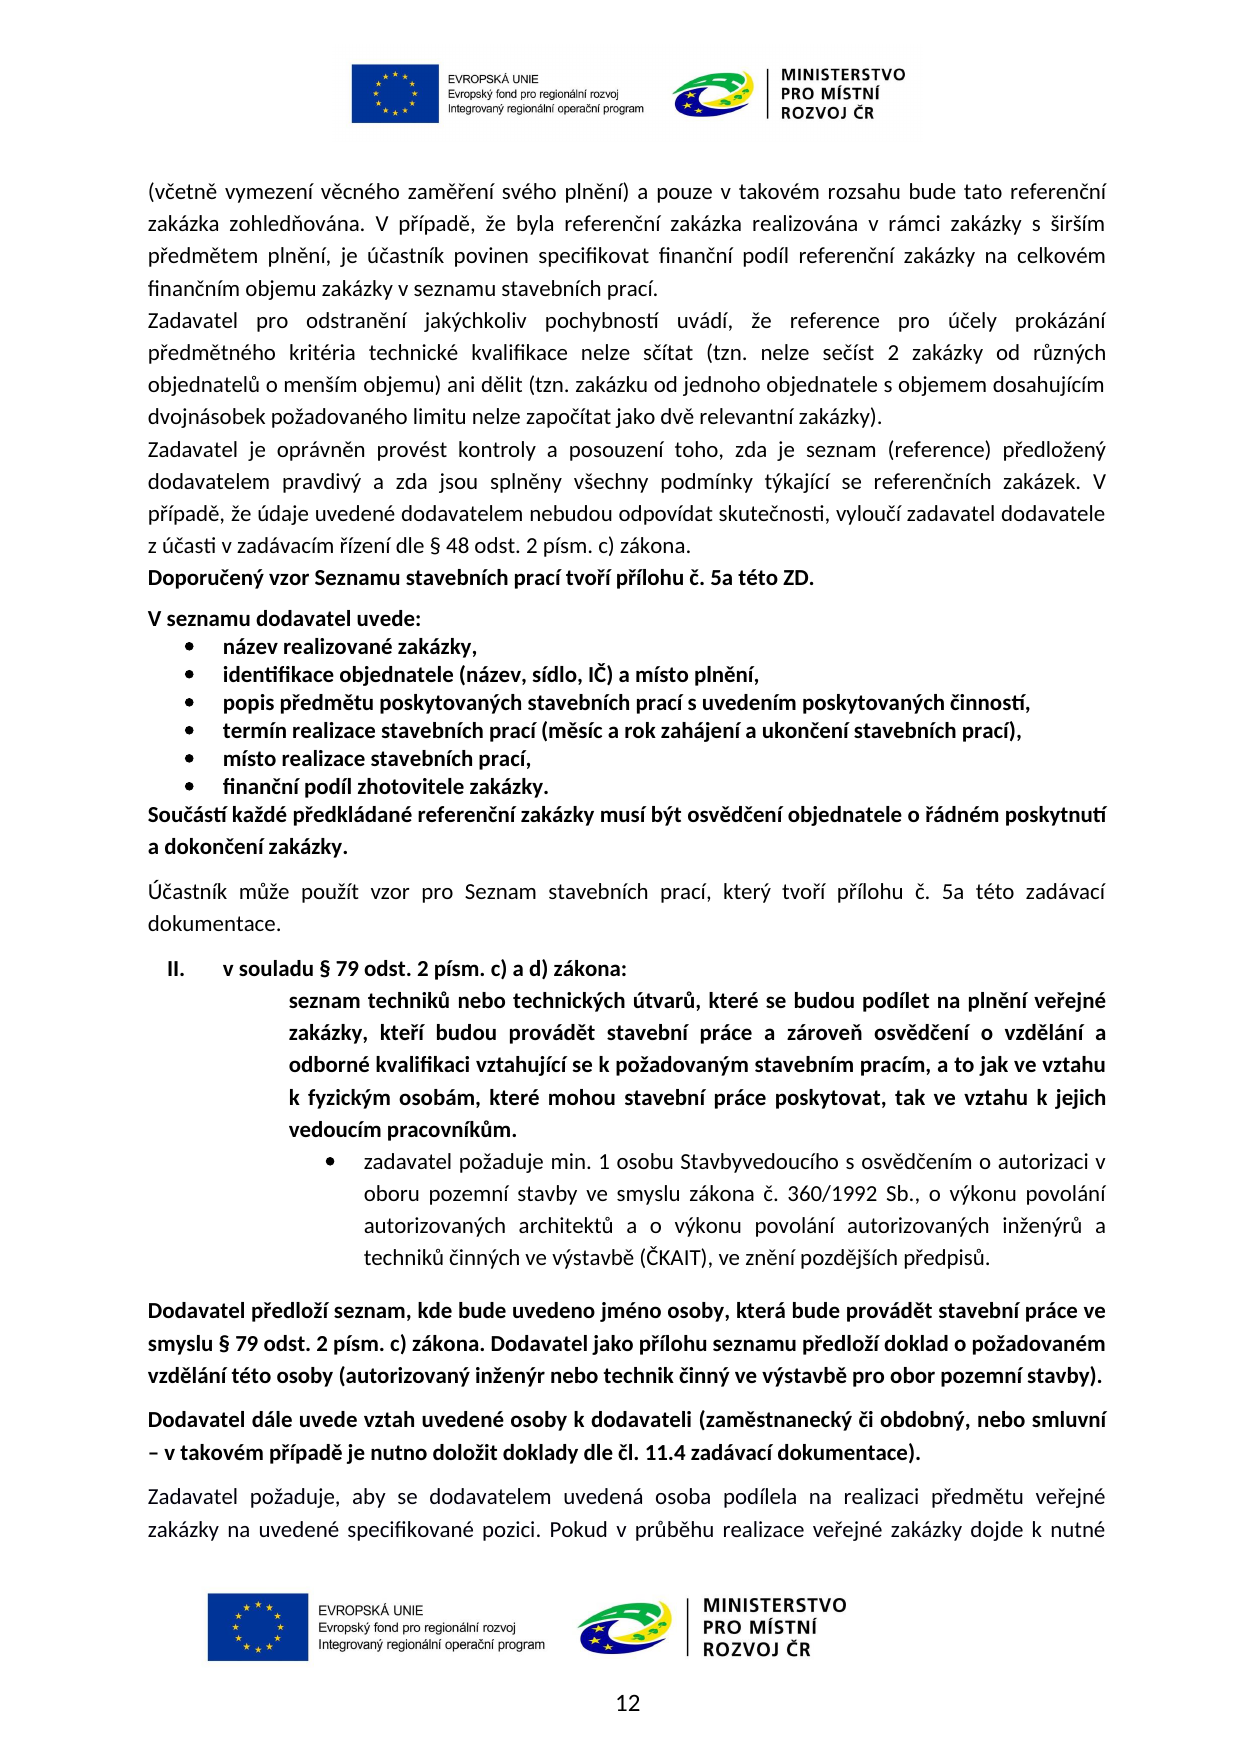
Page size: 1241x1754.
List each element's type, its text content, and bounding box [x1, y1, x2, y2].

list identifikace objednatele (název, sídlo, IČ) a místo plnění, [185, 660, 1107, 688]
text Účastník může použít vzor pro Seznam stavebních prací, který tvoří přílohu č. 5a této zadávací dokumentace. [148, 877, 1107, 937]
text Zadavatel je oprávněn provést kontroly a posouzení toho, zda je seznam (reference) předložený dodavatelem pravdivý a zda jsou splněny všechny podmínky týkající se referenčních zakázek. V případě, že údaje uvedené dodavatelem nebudou odpovídat skutečnosti, vyloučí zadavatel dodavatele z účasti v zadávacím řízení dle § 48 odst. 2 písm. c) zákona. [148, 435, 1107, 559]
text Dodavatel předloží seznam, kde bude uvedeno jméno osoby, která bude provádět stavební práce ve smyslu § 79 odst. 2 písm. c) zákona. Dodavatel jako přílohu seznamu předloží doklad o požadovaném vzdělání této osoby (autorizovaný inženýr nebo technik činný ve výstavbě pro obor pozemní stavby). [148, 1297, 1107, 1389]
list název realizované zakázky, [185, 632, 1107, 660]
list seznam techniků nebo technických útvarů, které se budou podílet na plnění veřejné zakázky, kteří budou provádět stavební práce a zároveň osvědčení o vzdělání a odborné kvalifikaci vztahující se k požadovaným stavebním pracím, a to jak ve vztahu k fyzickým osobám, které mohou stavební práce poskytovat, tak ve vztahu k jejich vedoucím pracovníkům. [288, 986, 1107, 1143]
list finanční podíl zhotovitele zakázky. [185, 772, 1107, 800]
list místo realizace stavebních prací, [185, 744, 1107, 772]
text Zadavatel pro odstranění jakýchkoliv pochybností uvádí, že reference pro účely prokázání předmětného kritéria technické kvalifikace nelze sčítat (tzn. nelze sečíst 2 zakázky od různých objednatelů o menším objemu) ani dělit (tzn. zakázku od jednoho objednatele s objemem dosahujícím dvojnásobek požadovaného limitu nelze započítat jako dvě relevantní zakázky). [148, 306, 1107, 431]
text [148, 177, 1107, 302]
list zadavatel požaduje min. 1 osobu Stavbyvedoucího s osvědčením o autorizaci v oboru pozemní stavby ve smyslu zákona č. 360/1992 Sb., o výkonu povolání autorizovaných architektů a o výkonu povolání autorizovaných inženýrů a techniků činných ve výstavbě (ČKAIT), ve znění pozdějších předpisů. [326, 1147, 1107, 1272]
text Doporučený vzor Seznamu stavebních prací tvoří přílohu č. 5a této ZD. [148, 563, 1107, 591]
text Dodavatel dále uvede vztah uvedené osoby k dodavateli (zaměstnanecký či obdobný, nebo smluvní – v takovém případě je nutno doložit doklady dle čl. 11.4 zadávací dokumentace). [148, 1406, 1107, 1466]
text V seznamu dodavatel uvede: [148, 604, 1107, 632]
list popis předmětu poskytovaných stavebních prací s uvedením poskytovaných činností, [185, 688, 1107, 716]
text Součástí každé předkládané referenční zakázky musí být osvědčení objednatele o řádném poskytnutí a dokončení zakázky. [148, 800, 1107, 860]
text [148, 1482, 1107, 1543]
list termín realizace stavebních prací (měsíc a rok zahájení a ukončení stavebních prací), [185, 716, 1107, 744]
list v souladu § 79 odst. 2 písm. c) a d) zákona: [185, 954, 1107, 982]
